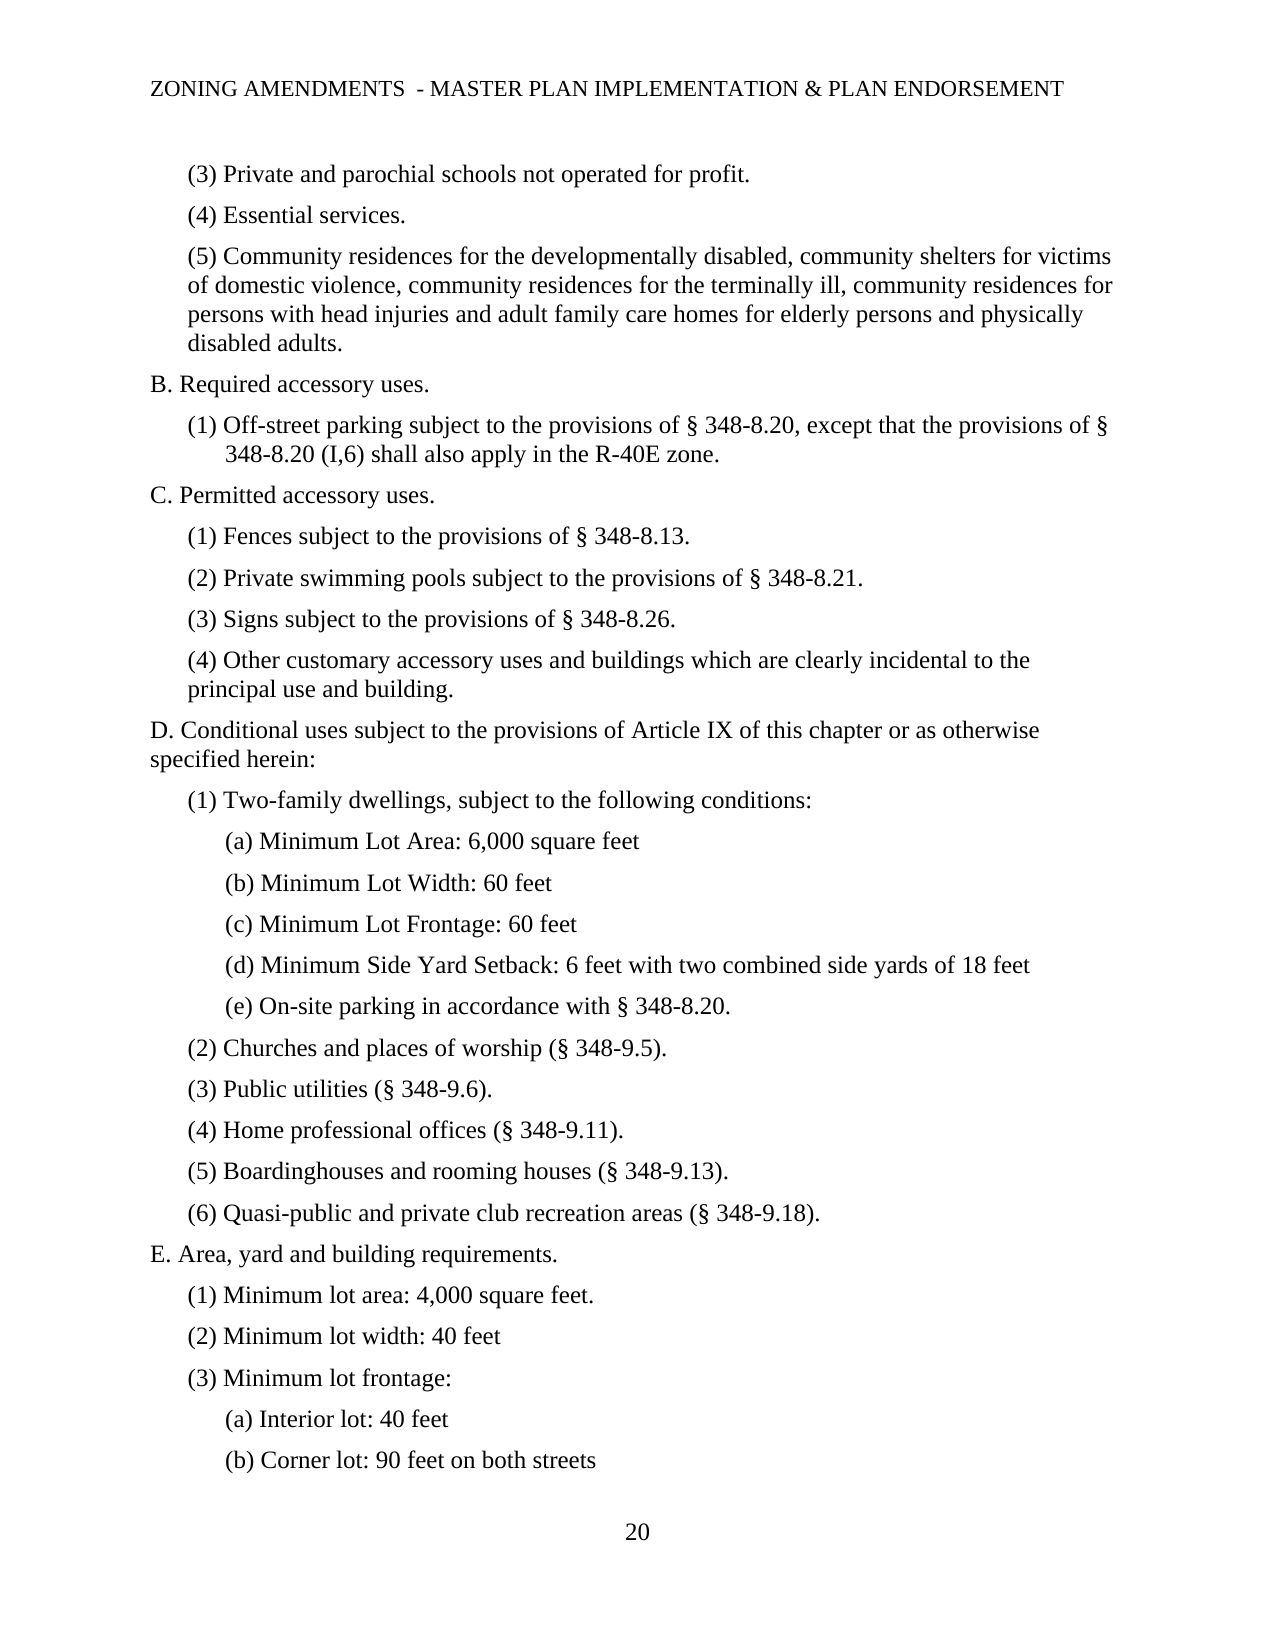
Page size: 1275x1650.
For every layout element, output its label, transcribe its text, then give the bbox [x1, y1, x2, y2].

text (4) Other customary accessory uses and buildings which are clearly incidental to the principal use and building. [187, 645, 1125, 703]
text (1) Fences subject to the provisions of § 348-8.13. [187, 521, 1125, 550]
text (2) Minimum lot width: 40 feet [187, 1321, 1125, 1350]
text (4) Home professional offices (§ 348-9.11). [187, 1115, 1125, 1144]
text (a) Interior lot: 40 feet [225, 1404, 1125, 1433]
text (4) Essential services. [187, 200, 1125, 229]
text (3) Private and parochial schools not operated for profit. [187, 159, 1125, 188]
text D. Conditional uses subject to the provisions of Article IX of this chapter or as otherwise specified herein: [150, 715, 1125, 773]
text (b) Corner lot: 90 feet on both streets [225, 1445, 1125, 1474]
text (1) Two-family dwellings, subject to the following conditions: [187, 785, 1125, 814]
text (c) Minimum Lot Frontage: 60 feet [225, 909, 1125, 938]
text (3) Public utilities (§ 348-9.6). [187, 1074, 1125, 1103]
text (5) Boardinghouses and rooming houses (§ 348-9.13). [187, 1156, 1125, 1185]
text C. Permitted accessory uses. [150, 480, 1125, 509]
text (a) Minimum Lot Area: 6,000 square feet [225, 826, 1125, 855]
text (1) Off-street parking subject to the provisions of § 348-8.20, except that the provisions of § 348-8.20 (I,6) shall also apply in the R-40E zone. [187, 410, 1125, 468]
text (3) Minimum lot frontage: [187, 1363, 1125, 1391]
text B. Required accessory uses. [150, 369, 1125, 398]
text (b) Minimum Lot Width: 60 feet [225, 868, 1125, 896]
text (e) On-site parking in accordance with § 348-8.20. [225, 991, 1125, 1020]
text (6) Quasi-public and private club recreation areas (§ 348-9.18). [187, 1198, 1125, 1226]
text (d) Minimum Side Yard Setback: 6 feet with two combined side yards of 18 feet [225, 950, 1125, 979]
text (2) Private swimming pools subject to the provisions of § 348-8.21. [187, 563, 1125, 591]
text E. Area, yard and building requirements. [150, 1239, 1125, 1268]
text (1) Minimum lot area: 4,000 square feet. [187, 1280, 1125, 1309]
text (5) Community residences for the developmentally disabled, community shelters for victims of domestic violence, community residences for the terminally ill, community residences for persons with head injuries and adult family care homes for elderly persons and physically disabled adults. [187, 241, 1125, 356]
text (2) Churches and places of worship (§ 348-9.5). [187, 1033, 1125, 1061]
text (3) Signs subject to the provisions of § 348-8.26. [187, 604, 1125, 633]
